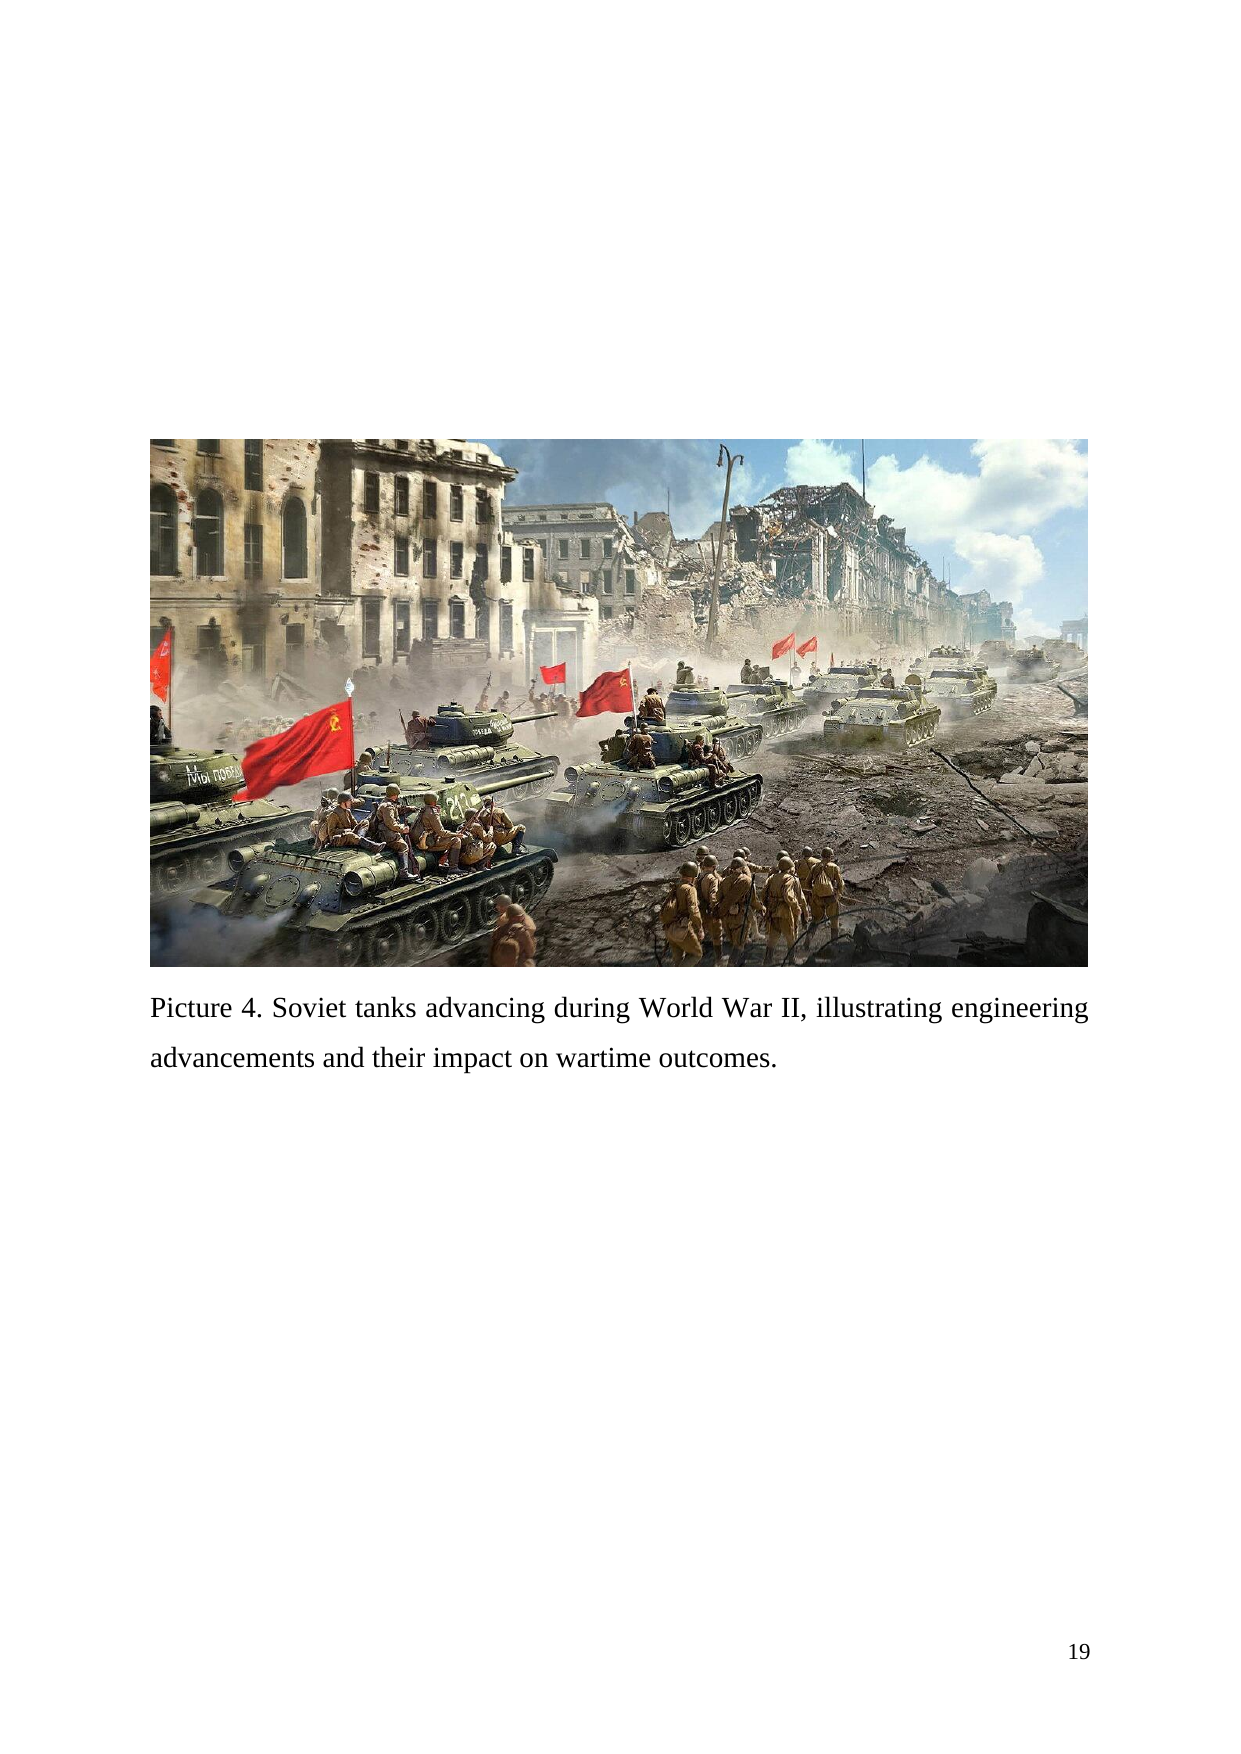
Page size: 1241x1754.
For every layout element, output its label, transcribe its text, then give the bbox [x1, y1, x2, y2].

picture [150, 439, 1088, 967]
